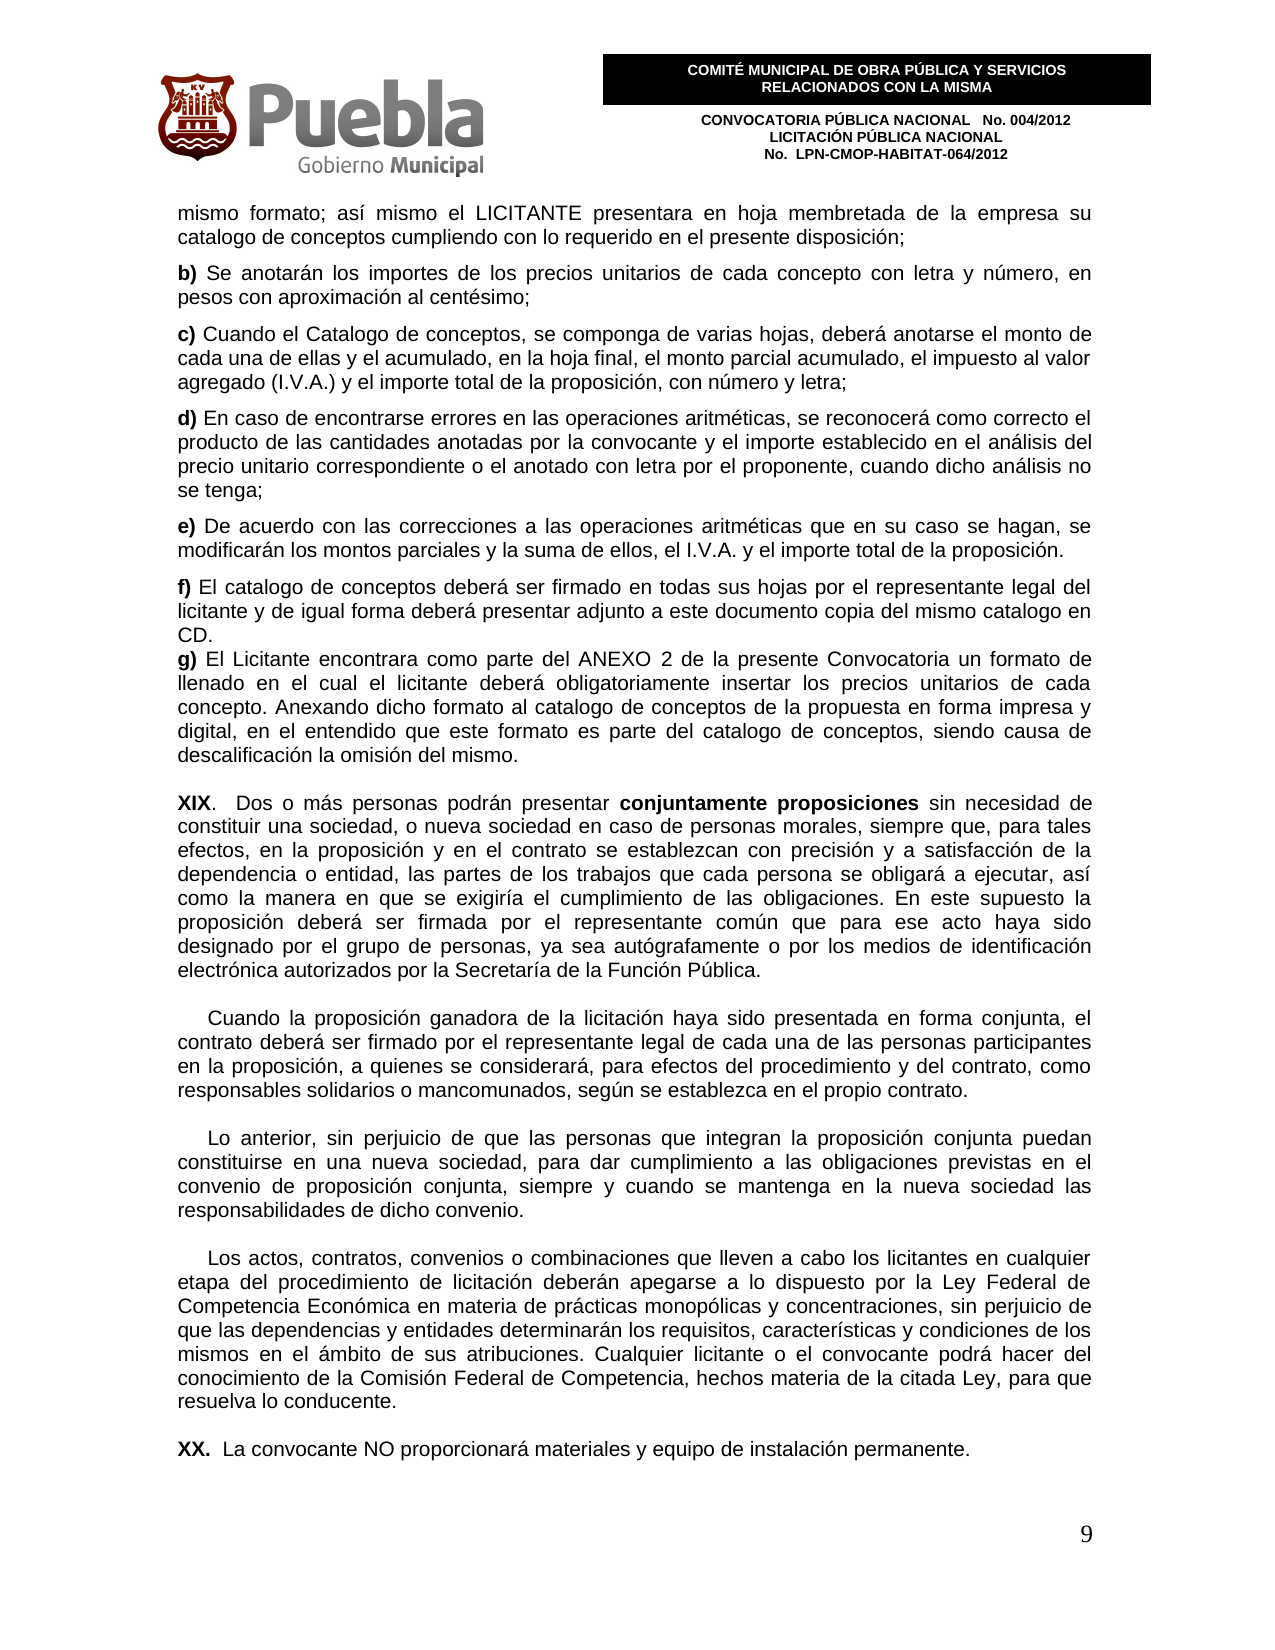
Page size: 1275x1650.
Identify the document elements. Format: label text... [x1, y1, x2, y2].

text g) El Licitante encontrara como parte del ANEXO 2 de la presente Convocatoria un formato de llenado en el cual el licitante deberá obligatoriamente insertar los precios unitarios de cada concepto. Anexando dicho formato al catalogo de conceptos de la propuesta en forma impresa y digital, en el entendido que este formato es parte del catalogo de conceptos, siendo causa de descalificación la omisión del mismo. [177, 647, 1093, 766]
text Los actos, contratos, convenios o combinaciones que lleven a cabo los licitantes en cualquier etapa del procedimiento de licitación deberán apegarse a lo dispuesto por la Ley Federal de Competencia Económica en materia de prácticas monopólicas y concentraciones, sin perjuicio de que las dependencias y entidades determinarán los requisitos, características y condiciones de los mismos en el ámbito de sus atribuciones. Cualquier licitante o el convocante podrá hacer del conocimiento de la Comisión Federal de Competencia, hechos materia de la citada Ley, para que resuelva lo conducente. [177, 1246, 1093, 1413]
text d) En caso de encontrarse errores en las operaciones aritméticas, se reconocerá como correcto el producto de las cantidades anotadas por la convocante y el importe establecido en el análisis del precio unitario correspondiente o el anotado con letra por el proponente, cuando dicho análisis no se tenga; [177, 406, 1093, 502]
text e) De acuerdo con las correcciones a las operaciones aritméticas que en su caso se hagan, se modificarán los montos parciales y la suma de ellos, el I.V.A. y el importe total de la proposición. [177, 514, 1093, 562]
text f) El catalogo de conceptos deberá ser firmado en todas sus hojas por el representante legal del licitante y de igual forma deberá presentar adjunto a este documento copia del mismo catalogo en CD. [177, 575, 1093, 647]
text XX. La convocante NO proporcionará materiales y equipo de instalación permanente. [177, 1437, 1093, 1461]
text Lo anterior, sin perjuicio de que las personas que integran la proposición conjunta puedan constituirse en una nueva sociedad, para dar cumplimiento a las obligaciones previstas en el convenio de proposición conjunta, siempre y cuando se mantenga en la nueva sociedad las responsabilidades de dicho convenio. [177, 1126, 1093, 1222]
text Cuando la proposición ganadora de la licitación haya sido presentada en forma conjunta, el contrato deberá ser firmado por el representante legal de cada una de las personas participantes en la proposición, a quienes se considerará, para efectos del procedimiento y del contrato, como responsables solidarios o mancomunados, según se establezca en el propio contrato. [177, 1006, 1093, 1102]
text b) Se anotarán los importes de los precios unitarios de cada concepto con letra y número, en pesos con aproximación al centésimo; [177, 261, 1093, 309]
picture [158, 73, 484, 177]
text XIX. Dos o más personas podrán presentar conjuntamente proposiciones sin necesidad de constituir una sociedad, o nueva sociedad en caso de personas morales, siempre que, para tales efectos, en la proposición y en el contrato se establezcan con precisión y a satisfacción de la dependencia o entidad, las partes de los trabajos que cada persona se obligará a ejecutar, así como la manera en que se exigiría el cumplimiento de las obligaciones. En este supuesto la proposición deberá ser firmada por el representante común que para ese acto haya sido designado por el grupo de personas, ya sea autógrafamente o por los medios de identificación electrónica autorizados por la Secretaría de la Función Pública. [177, 790, 1093, 982]
text c) Cuando el Catalogo de conceptos, se componga de varias hojas, deberá anotarse el monto de cada una de ellas y el acumulado, en la hoja final, el monto parcial acumulado, el impuesto al valor agregado (I.V.A.) y el importe total de la proposición, con número y letra; [177, 322, 1093, 393]
